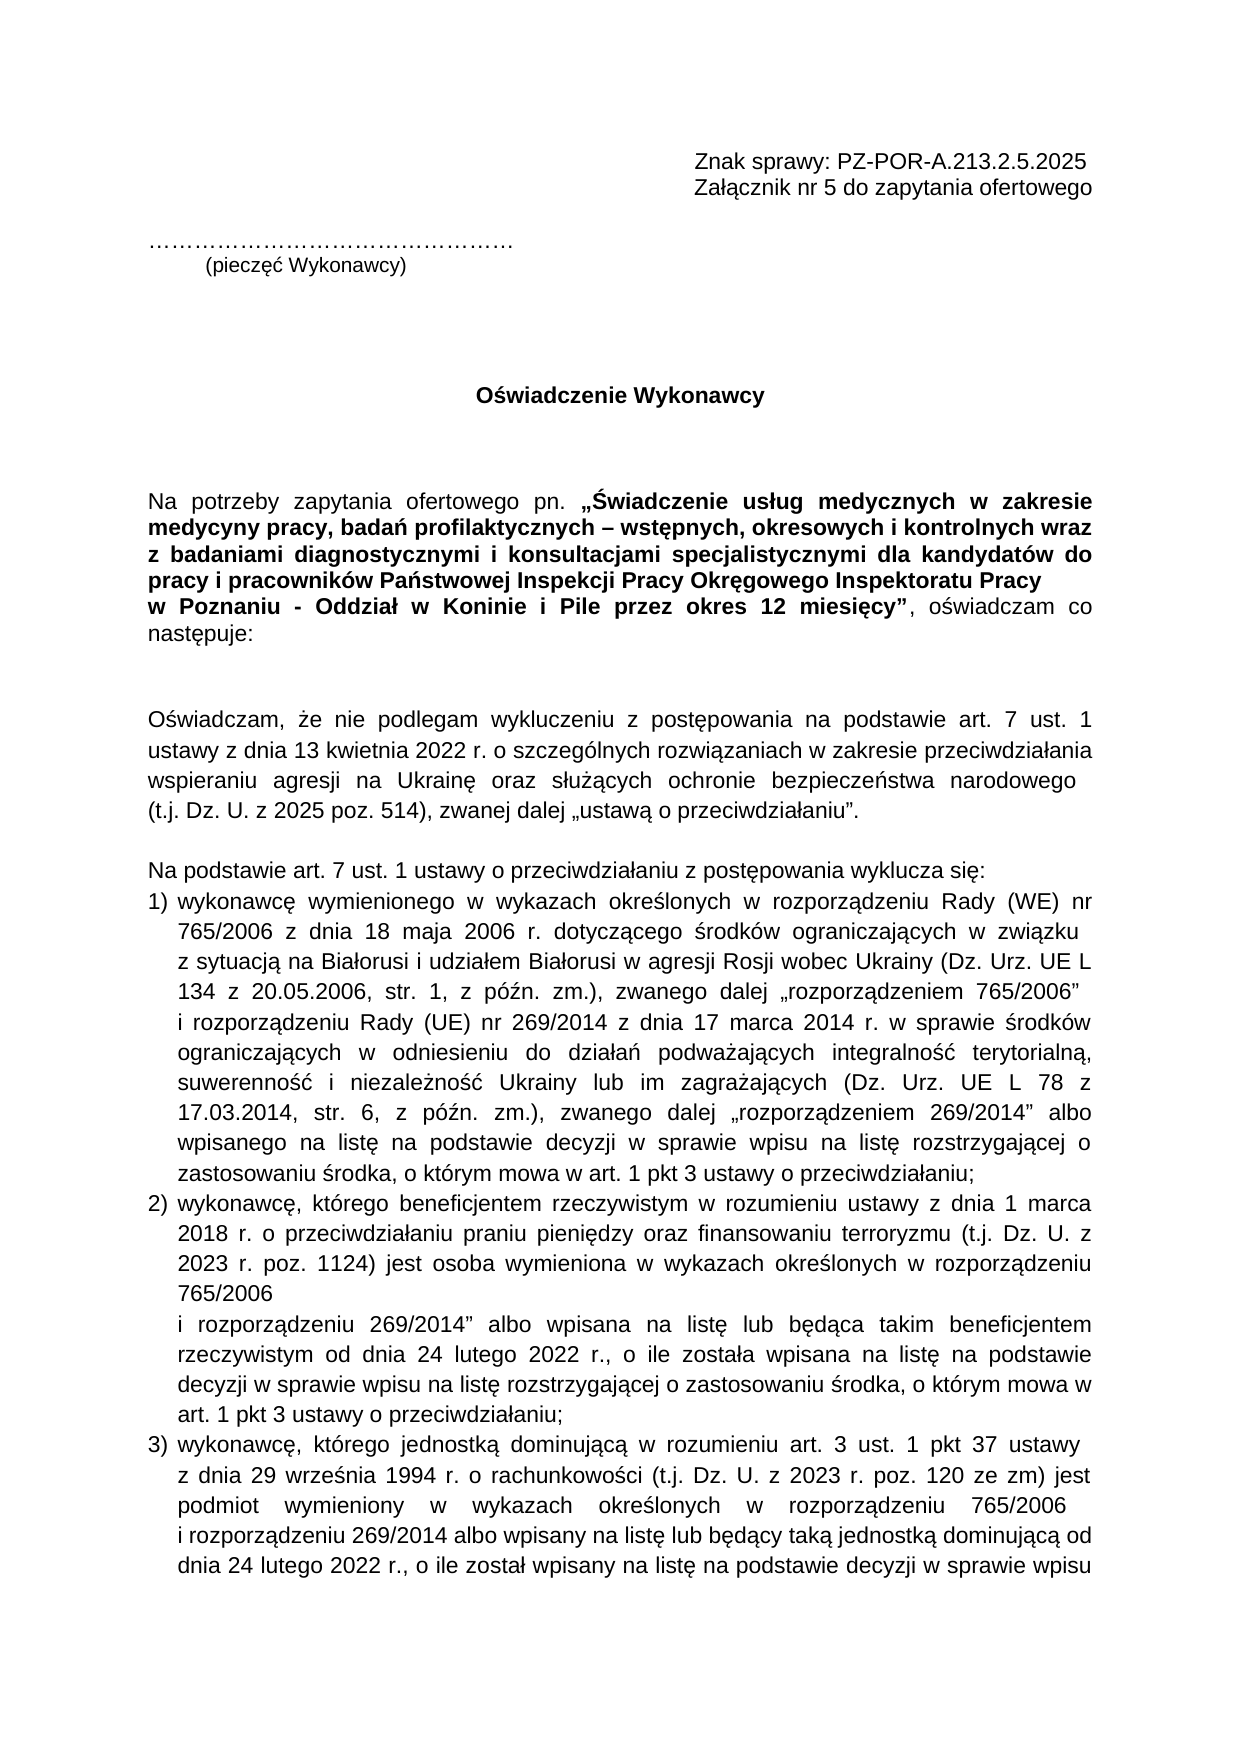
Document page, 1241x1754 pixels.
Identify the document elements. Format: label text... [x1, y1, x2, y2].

text ………………………………………… [148, 227, 1093, 253]
text Znak sprawy: PZ-POR-A.213.2.5.2025 [590, 148, 1093, 174]
text w Poznaniu - Oddział w Koninie i Pile przez okres 12 miesięcy”, oświadczam co następuje: [148, 593, 1093, 646]
text Na podstawie art. 7 ust. 1 ustawy o przeciwdziałaniu z postępowania wyklucza się: [148, 857, 1093, 884]
text Oświadczam, że nie podlegam wykluczeniu z postępowania na podstawie art. 7 ust. 1 ustawy z dnia 13 kwietnia 2022 r. o szczególnych rozwiązaniach w zakresie przeciwdziałania wspieraniu agresji na Ukrainę oraz służących ochronie bezpieczeństwa narodowego (t.j. Dz. U. z 2025 poz. 514), zwanej dalej „ustawą o przeciwdziałaniu”. [148, 706, 1093, 823]
text Załącznik nr 5 do zapytania ofertowego [148, 174, 1093, 200]
list wykonawcę, którego beneficjentem rzeczywistym w rozumieniu ustawy z dnia 1 marca 2018 r. o przeciwdziałaniu praniu pieniędzy oraz finansowaniu terroryzmu (t.j. Dz. U. z 2023 r. poz. 1124) jest osoba wymieniona w wykazach określonych w rozporządzeniu 765/2006 i rozporządzeniu 269/2014” albo wpisana na listę lub będąca takim beneficjentem rzeczywistym od dnia 24 lutego 2022 r., o ile została wpisana na listę na podstawie decyzji w sprawie wpisu na listę rozstrzygającej o zastosowaniu środka, o którym mowa w art. 1 pkt 3 ustawy o przeciwdziałaniu; [148, 1190, 1093, 1427]
text Na potrzeby zapytania ofertowego pn. „Świadczenie usług medycznych w zakresie medycyny pracy, badań profilaktycznych – wstępnych, okresowych i kontrolnych wraz z badaniami diagnostycznymi i konsultacjami specjalistycznymi dla kandydatów do pracy i pracowników Państwowej Inspekcji Pracy Okręgowego Inspektoratu Pracy [148, 488, 1093, 593]
text Oświadczenie Wykonawcy [148, 382, 1093, 409]
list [148, 1431, 1093, 1578]
list wykonawcę wymienionego w wykazach określonych w rozporządzeniu Rady (WE) nr 765/2006 z dnia 18 maja 2006 r. dotyczącego środków ograniczających w związku z sytuacją na Białorusi i udziałem Białorusi w agresji Rosji wobec Ukrainy (Dz. Urz. UE L 134 z 20.05.2006, str. 1, z późn. zm.), zwanego dalej „rozporządzeniem 765/2006” i rozporządzeniu Rady (UE) nr 269/2014 z dnia 17 marca 2014 r. w sprawie środków ograniczających w odniesieniu do działań podważających integralność terytorialną, suwerenność i niezależność Ukrainy lub im zagrażających (Dz. Urz. UE L 78 z 17.03.2014, str. 6, z późn. zm.), zwanego dalej „rozporządzeniem 269/2014” albo wpisanego na listę na podstawie decyzji w sprawie wpisu na listę rozstrzygającej o zastosowaniu środka, o którym mowa w art. 1 pkt 3 ustawy o przeciwdziałaniu; [148, 888, 1093, 1186]
text (pieczęć Wykonawcy) [148, 253, 1093, 277]
